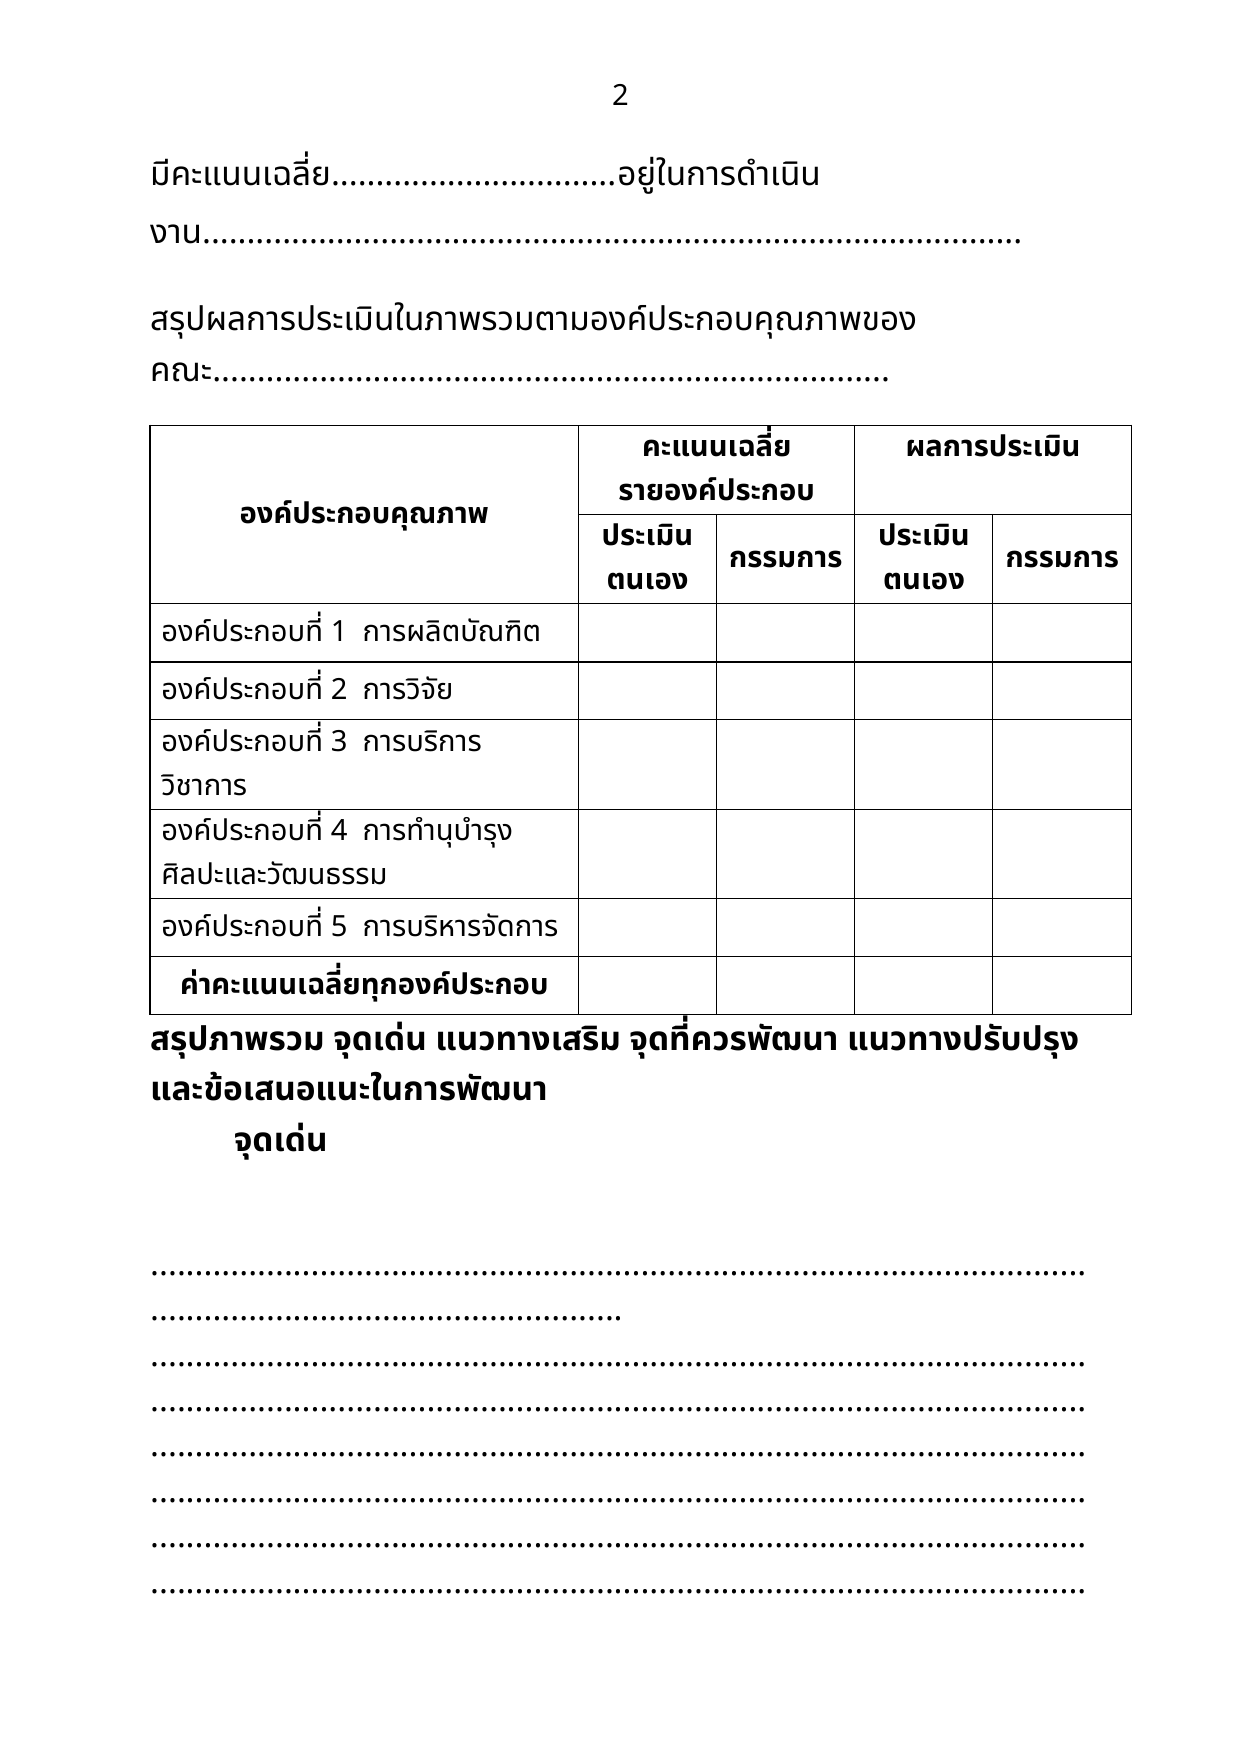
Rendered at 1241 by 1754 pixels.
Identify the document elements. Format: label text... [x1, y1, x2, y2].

table_cell [717, 899, 854, 956]
table_cell ประเมินตนเอง [579, 515, 716, 603]
table_cell [579, 899, 716, 956]
table_cell [717, 663, 854, 719]
table_cell [993, 663, 1131, 719]
table_cell กรรมการ [993, 515, 1131, 603]
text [150, 1330, 1090, 1603]
table_cell [717, 604, 854, 661]
table_cell [717, 720, 854, 808]
table_cell [855, 604, 992, 661]
table_cell [579, 810, 716, 898]
table_cell [855, 663, 992, 719]
table_cell [993, 957, 1131, 1014]
table_cell กรรมการ [717, 515, 854, 603]
table_cell องค์ประกอบที่ 2 การวิจัย [151, 663, 578, 719]
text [150, 150, 1139, 259]
table_cell [855, 720, 992, 808]
table_cell องค์ประกอบที่ 1 การผลิตบัณฑิต [151, 604, 578, 661]
table_cell องค์ประกอบที่ 5 การบริหารจัดการ [151, 899, 578, 956]
table_cell [855, 899, 992, 956]
table_cell [579, 663, 716, 719]
table_cell [717, 810, 854, 898]
table_header องค์ประกอบคุณภาพ [151, 426, 578, 603]
table_header ผลการประเมิน [855, 426, 1131, 514]
table_header คะแนนเฉลี่ย รายองค์ประกอบ [579, 426, 854, 514]
table_cell [579, 720, 716, 808]
table_cell [855, 810, 992, 898]
table_cell ประเมินตนเอง [855, 515, 992, 603]
table_cell [855, 957, 992, 1014]
text .............................................................................................................................................................. [150, 1166, 1095, 1330]
table_cell [993, 810, 1131, 898]
table_cell [993, 604, 1131, 661]
text สรุปภาพรวม จุดเด่น แนวทางเสริม จุดที่ควรพัฒนา แนวทางปรับปรุง และข้อเสนอแนะในการพัฒนา จุดเด่น [150, 1015, 1090, 1166]
table_cell องค์ประกอบที่ 3 การบริการวิชาการ [151, 720, 578, 808]
table_cell [993, 720, 1131, 808]
table_cell ค่าคะแนนเฉลี่ยทุกองค์ประกอบ [151, 957, 578, 1014]
table_cell [993, 899, 1131, 956]
table_cell องค์ประกอบที่ 4 การทำนุบำรุงศิลปะและวัฒนธรรม [151, 810, 578, 898]
table_cell [717, 957, 854, 1014]
text สรุปผลการประเมินในภาพรวมตามองค์ประกอบคุณภาพของคณะ............................................................................ [150, 295, 1124, 424]
table_cell [579, 957, 716, 1014]
table_cell [579, 604, 716, 661]
